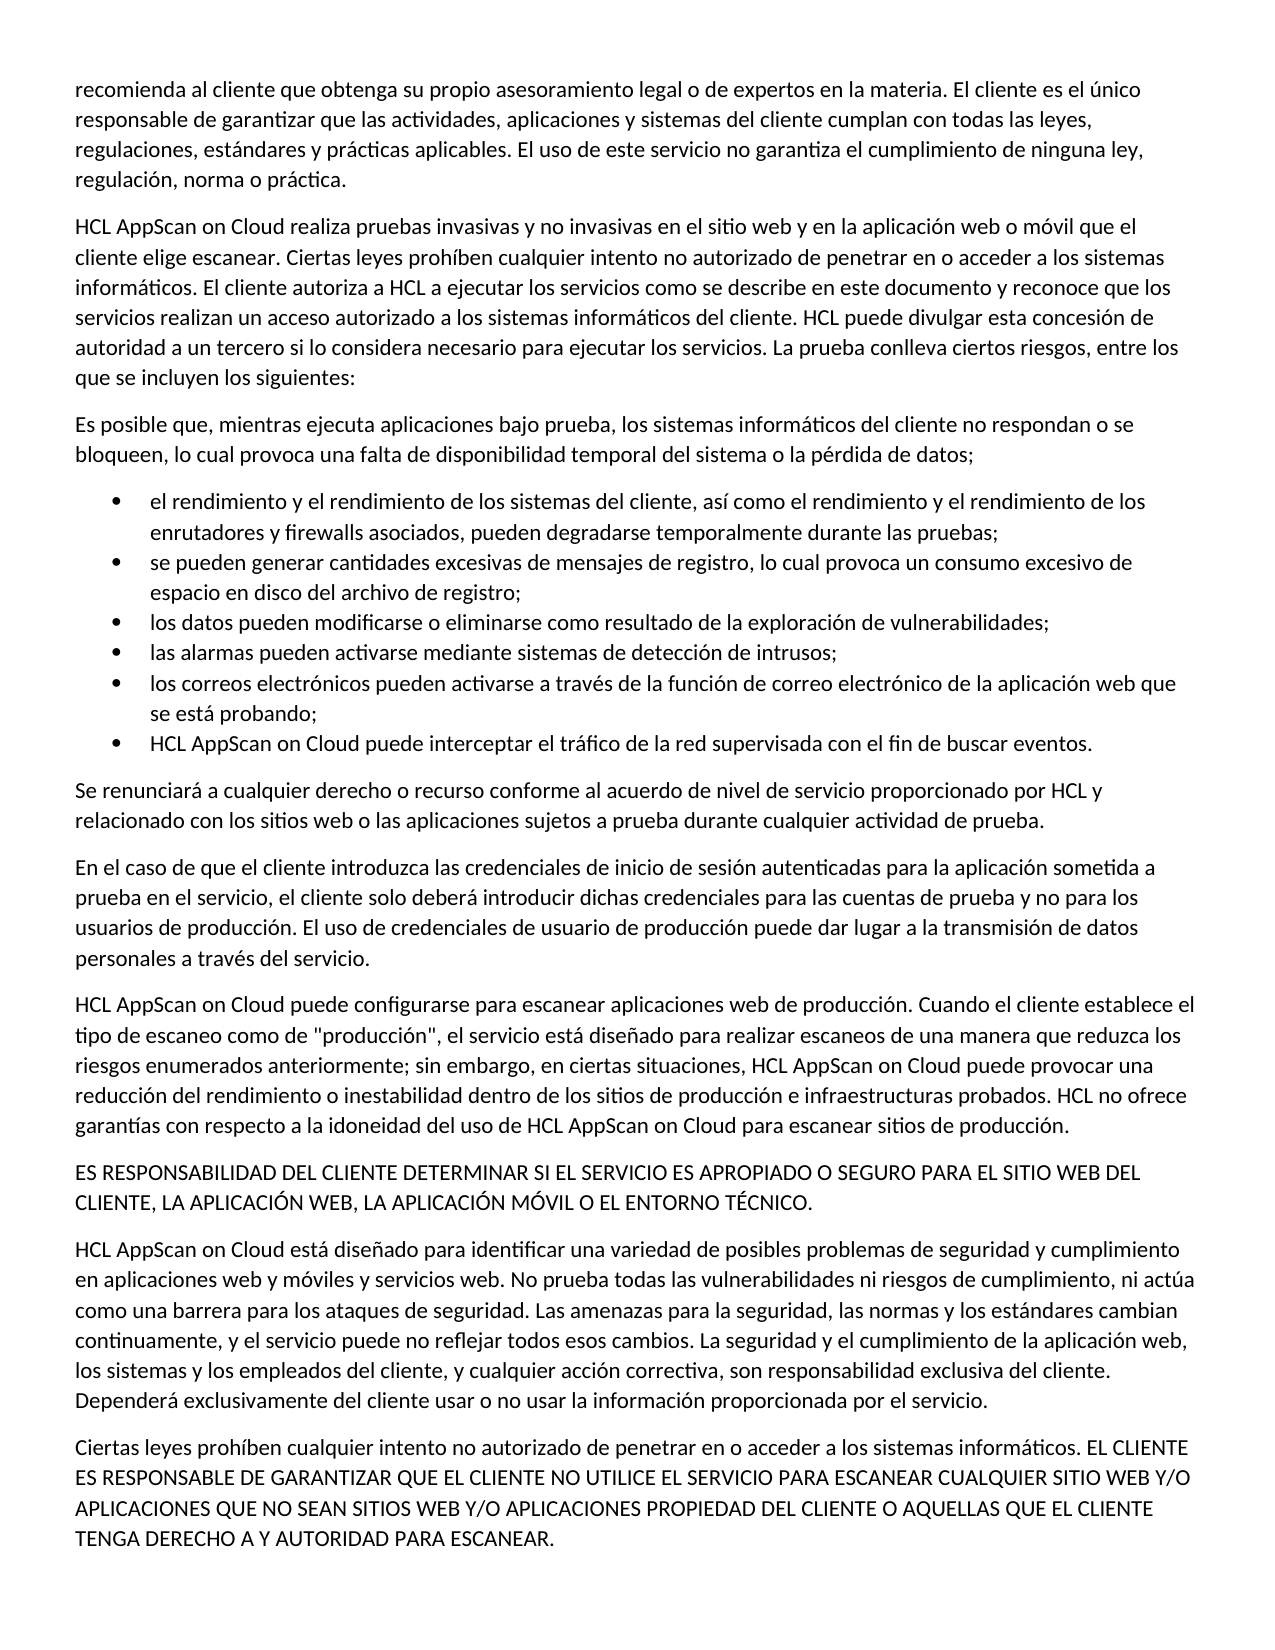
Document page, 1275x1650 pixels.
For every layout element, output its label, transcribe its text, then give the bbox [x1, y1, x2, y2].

text ES RESPONSABILIDAD DEL CLIENTE DETERMINAR SI EL SERVICIO ES APROPIADO O SEGURO PARA EL SITIO WEB DEL CLIENTE, LA APLICACIÓN WEB, LA APLICACIÓN MÓVIL O EL ENTORNO TÉCNICO. [75, 1158, 1200, 1217]
text Se renunciará a cualquier derecho o recurso conforme al acuerdo de nivel de servicio proporcionado por HCL y relacionado con los sitios web o las aplicaciones sujetos a prueba durante cualquier actividad de prueba. [75, 776, 1200, 834]
list los correos electrónicos pueden activarse a través de la función de correo electrónico de la aplicación web que se está probando; [112, 669, 1200, 727]
text HCL AppScan on Cloud puede configurarse para escanear aplicaciones web de producción. Cuando el cliente establece el tipo de escaneo como de "producción", el servicio está diseñado para realizar escaneos de una manera que reduzca los riesgos enumerados anteriormente; sin embargo, en ciertas situaciones, HCL AppScan on Cloud puede provocar una reducción del rendimiento o inestabilidad dentro de los sitios de producción e infraestructuras probados. HCL no ofrece garantías con respecto a la idoneidad del uso de HCL AppScan on Cloud para escanear sitios de producción. [75, 991, 1200, 1139]
text HCL AppScan on Cloud está diseñado para identificar una variedad de posibles problemas de seguridad y cumplimiento en aplicaciones web y móviles y servicios web. No prueba todas las vulnerabilidades ni riesgos de cumplimiento, ni actúa como una barrera para los ataques de seguridad. Las amenazas para la seguridad, las normas y los estándares cambian continuamente, y el servicio puede no reflejar todos esos cambios. La seguridad y el cumplimiento de la aplicación web, los sistemas y los empleados del cliente, y cualquier acción correctiva, son responsabilidad exclusiva del cliente. Dependerá exclusivamente del cliente usar o no usar la información proporcionada por el servicio. [75, 1235, 1200, 1414]
text HCL AppScan on Cloud realiza pruebas invasivas y no invasivas en el sitio web y en la aplicación web o móvil que el cliente elige escanear. Ciertas leyes prohíben cualquier intento no autorizado de penetrar en o acceder a los sistemas informáticos. El cliente autoriza a HCL a ejecutar los servicios como se describe en este documento y reconoce que los servicios realizan un acceso autorizado a los sistemas informáticos del cliente. HCL puede divulgar esta concesión de autoridad a un tercero si lo considera necesario para ejecutar los servicios. La prueba conlleva ciertos riesgos, entre los que se incluyen los siguientes: [75, 212, 1200, 392]
text Ciertas leyes prohíben cualquier intento no autorizado de penetrar en o acceder a los sistemas informáticos. EL CLIENTE ES RESPONSABLE DE GARANTIZAR QUE EL CLIENTE NO UTILICE EL SERVICIO PARA ESCANEAR CUALQUIER SITIO WEB Y/O APLICACIONES QUE NO SEAN SITIOS WEB Y/O APLICACIONES PROPIEDAD DEL CLIENTE O AQUELLAS QUE EL CLIENTE TENGA DERECHO A Y AUTORIDAD PARA ESCANEAR. [75, 1433, 1200, 1552]
list se pueden generar cantidades excesivas de mensajes de registro, lo cual provoca un consumo excesivo de espacio en disco del archivo de registro; [112, 548, 1200, 606]
list los datos pueden modificarse o eliminarse como resultado de la exploración de vulnerabilidades; [112, 608, 1200, 636]
list las alarmas pueden activarse mediante sistemas de detección de intrusos; [112, 638, 1200, 667]
list HCL AppScan on Cloud puede interceptar el tráfico de la red supervisada con el fin de buscar eventos. [112, 729, 1200, 757]
list el rendimiento y el rendimiento de los sistemas del cliente, así como el rendimiento y el rendimiento de los enrutadores y firewalls asociados, pueden degradarse temporalmente durante las pruebas; [112, 487, 1200, 546]
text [75, 75, 1200, 194]
text En el caso de que el cliente introduzca las credenciales de inicio de sesión autenticadas para la aplicación sometida a prueba en el servicio, el cliente solo deberá introducir dichas credenciales para las cuentas de prueba y no para los usuarios de producción. El uso de credenciales de usuario de producción puede dar lugar a la transmisión de datos personales a través del servicio. [75, 853, 1200, 972]
text Es posible que, mientras ejecuta aplicaciones bajo prueba, los sistemas informáticos del cliente no respondan o se bloqueen, lo cual provoca una falta de disponibilidad temporal del sistema o la pérdida de datos; [75, 410, 1200, 469]
